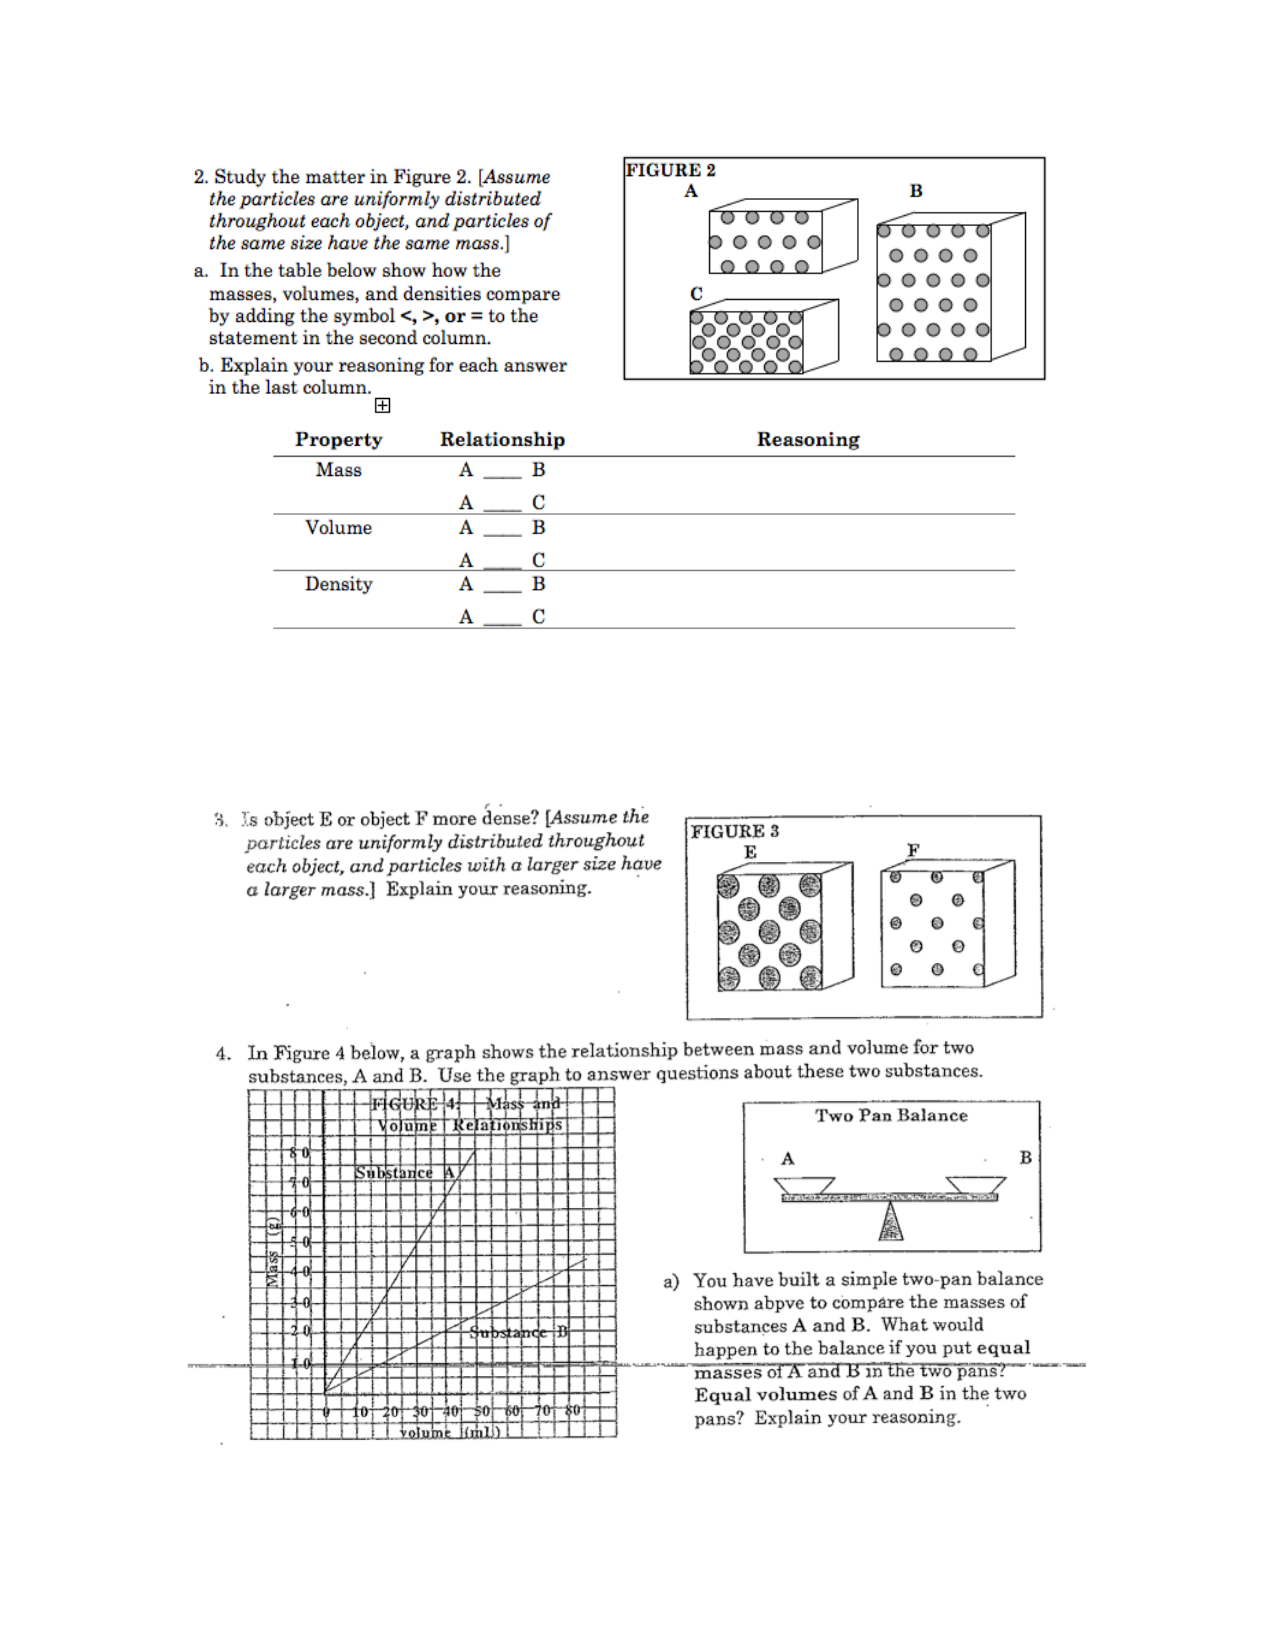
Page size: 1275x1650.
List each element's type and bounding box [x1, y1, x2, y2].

picture [187, 783, 1087, 1464]
picture [187, 150, 1069, 669]
